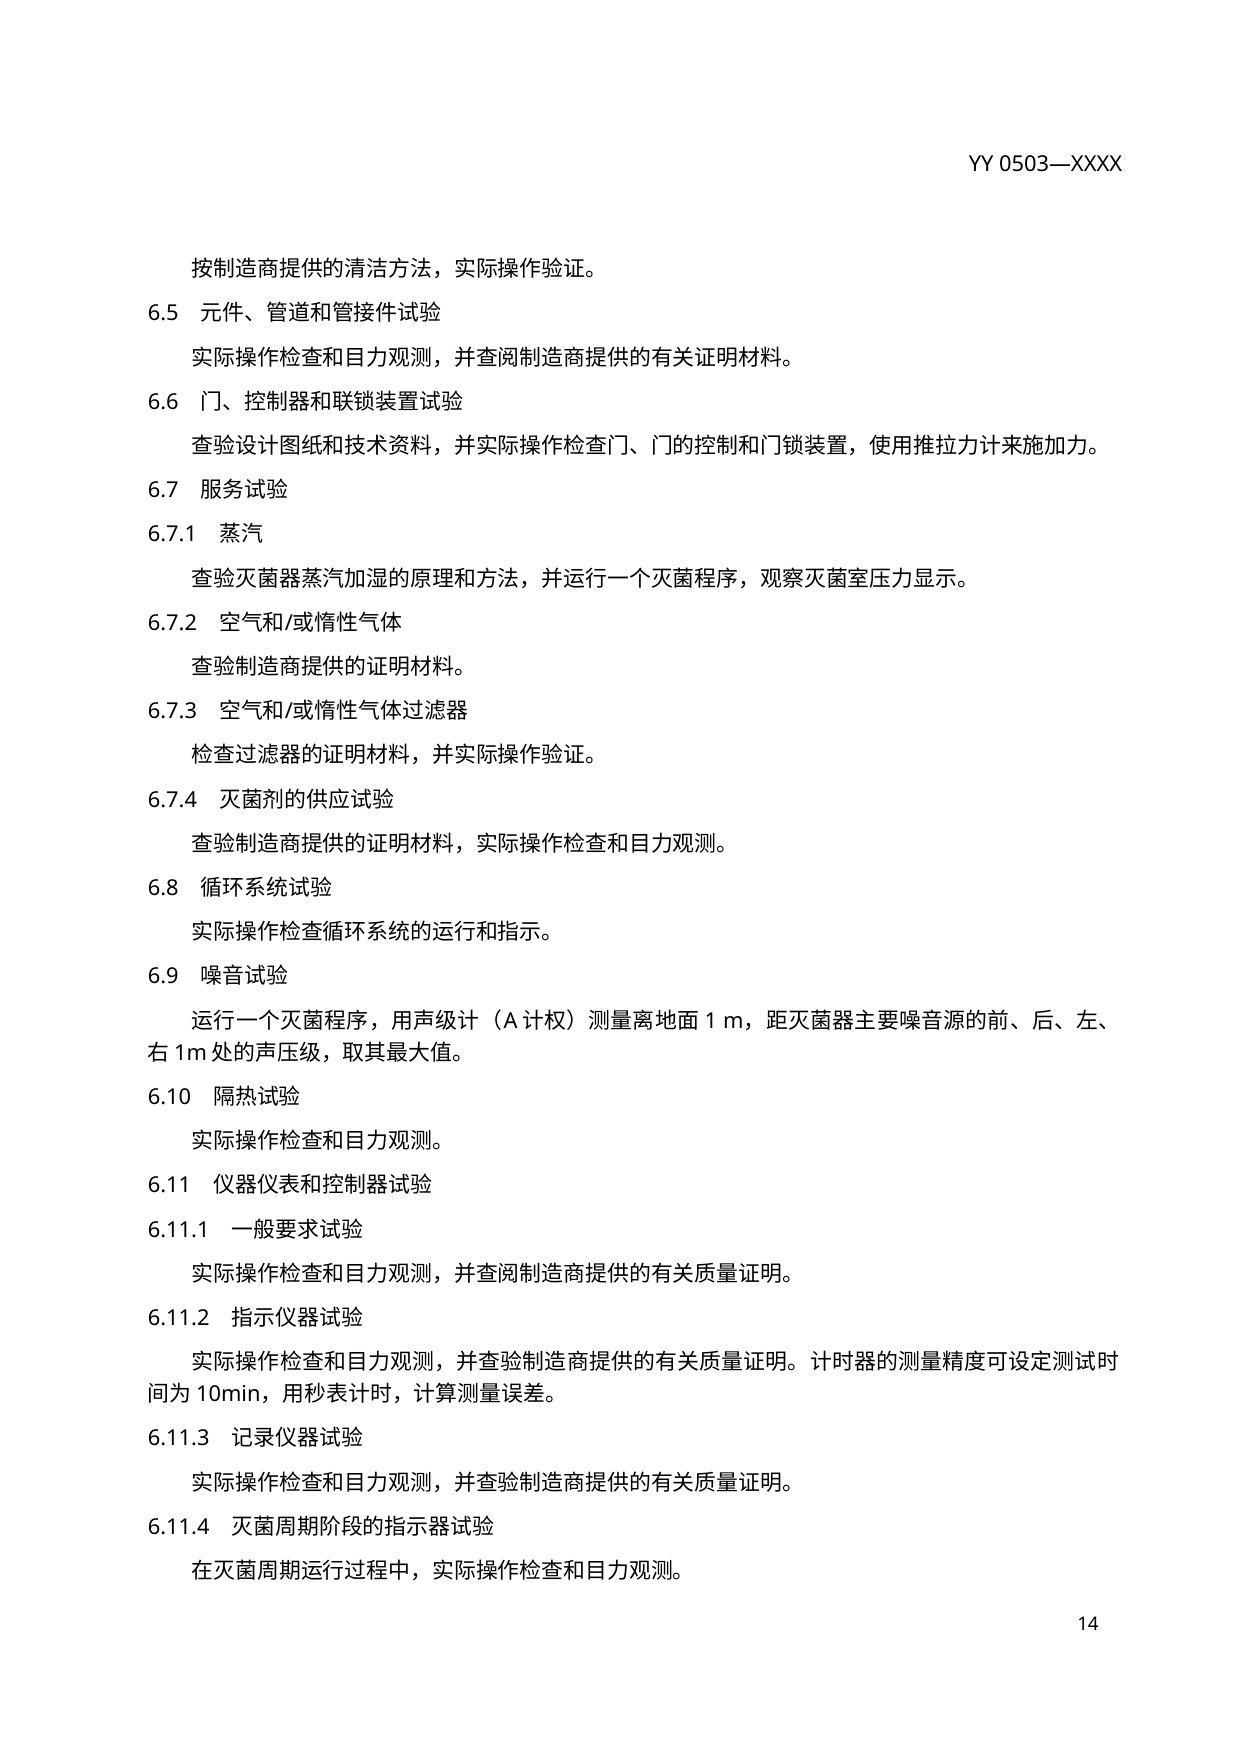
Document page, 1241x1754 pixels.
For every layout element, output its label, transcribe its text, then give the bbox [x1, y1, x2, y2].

text 实际操作检查和目力观测，并查验制造商提供的有关质量证明。计时器的测量精度可设定测试时间为10min，用秒表计时，计算测量误差。 [148, 1344, 1122, 1408]
text 指示仪器试验 [148, 1300, 1122, 1332]
text 实际操作检查和目力观测，并查阅制造商提供的有关证明材料。 [148, 339, 1122, 371]
text 服务试验 [148, 472, 1122, 504]
text 仪器仪表和控制器试验 [148, 1167, 1122, 1199]
text 查验灭菌器蒸汽加湿的原理和方法，并运行一个灭菌程序，观察灭菌室压力显示。 [148, 561, 1122, 592]
text 运行一个灭菌程序，用声级计（A计权）测量离地面1 m，距灭菌器主要噪音源的前、后、左、右1m处的声压级，取其最大值。 [148, 1003, 1122, 1066]
text 实际操作检查和目力观测。 [148, 1123, 1122, 1155]
text 元件、管道和管接件试验 [148, 295, 1122, 327]
text 在灭菌周期运行过程中，实际操作检查和目力观测。 [148, 1553, 1122, 1584]
text 查验制造商提供的证明材料，实际操作检查和目力观测。 [148, 826, 1122, 858]
text 灭菌剂的供应试验 [148, 782, 1122, 813]
text 噪音试验 [148, 958, 1122, 990]
text 空气和/或惰性气体过滤器 [148, 693, 1122, 725]
text 检查过滤器的证明材料，并实际操作验证。 [148, 737, 1122, 769]
text 查验设计图纸和技术资料，并实际操作检查门、门的控制和门锁装置，使用推拉力计来施加力。 [148, 428, 1122, 459]
text 实际操作检查循环系统的运行和指示。 [148, 914, 1122, 946]
text 灭菌周期阶段的指示器试验 [148, 1509, 1122, 1540]
text 隔热试验 [148, 1079, 1122, 1111]
text 查验制造商提供的证明材料。 [148, 649, 1122, 681]
text 蒸汽 [148, 516, 1122, 548]
text 实际操作检查和目力观测，并查阅制造商提供的有关质量证明。 [148, 1256, 1122, 1287]
text 实际操作检查和目力观测，并查验制造商提供的有关质量证明。 [148, 1464, 1122, 1496]
text 按制造商提供的清洁方法，实际操作验证。 [148, 251, 1122, 283]
text 空气和/或惰性气体 [148, 605, 1122, 637]
text 记录仪器试验 [148, 1420, 1122, 1452]
text 门、控制器和联锁装置试验 [148, 384, 1122, 415]
text 循环系统试验 [148, 870, 1122, 902]
text 一般要求试验 [148, 1212, 1122, 1243]
